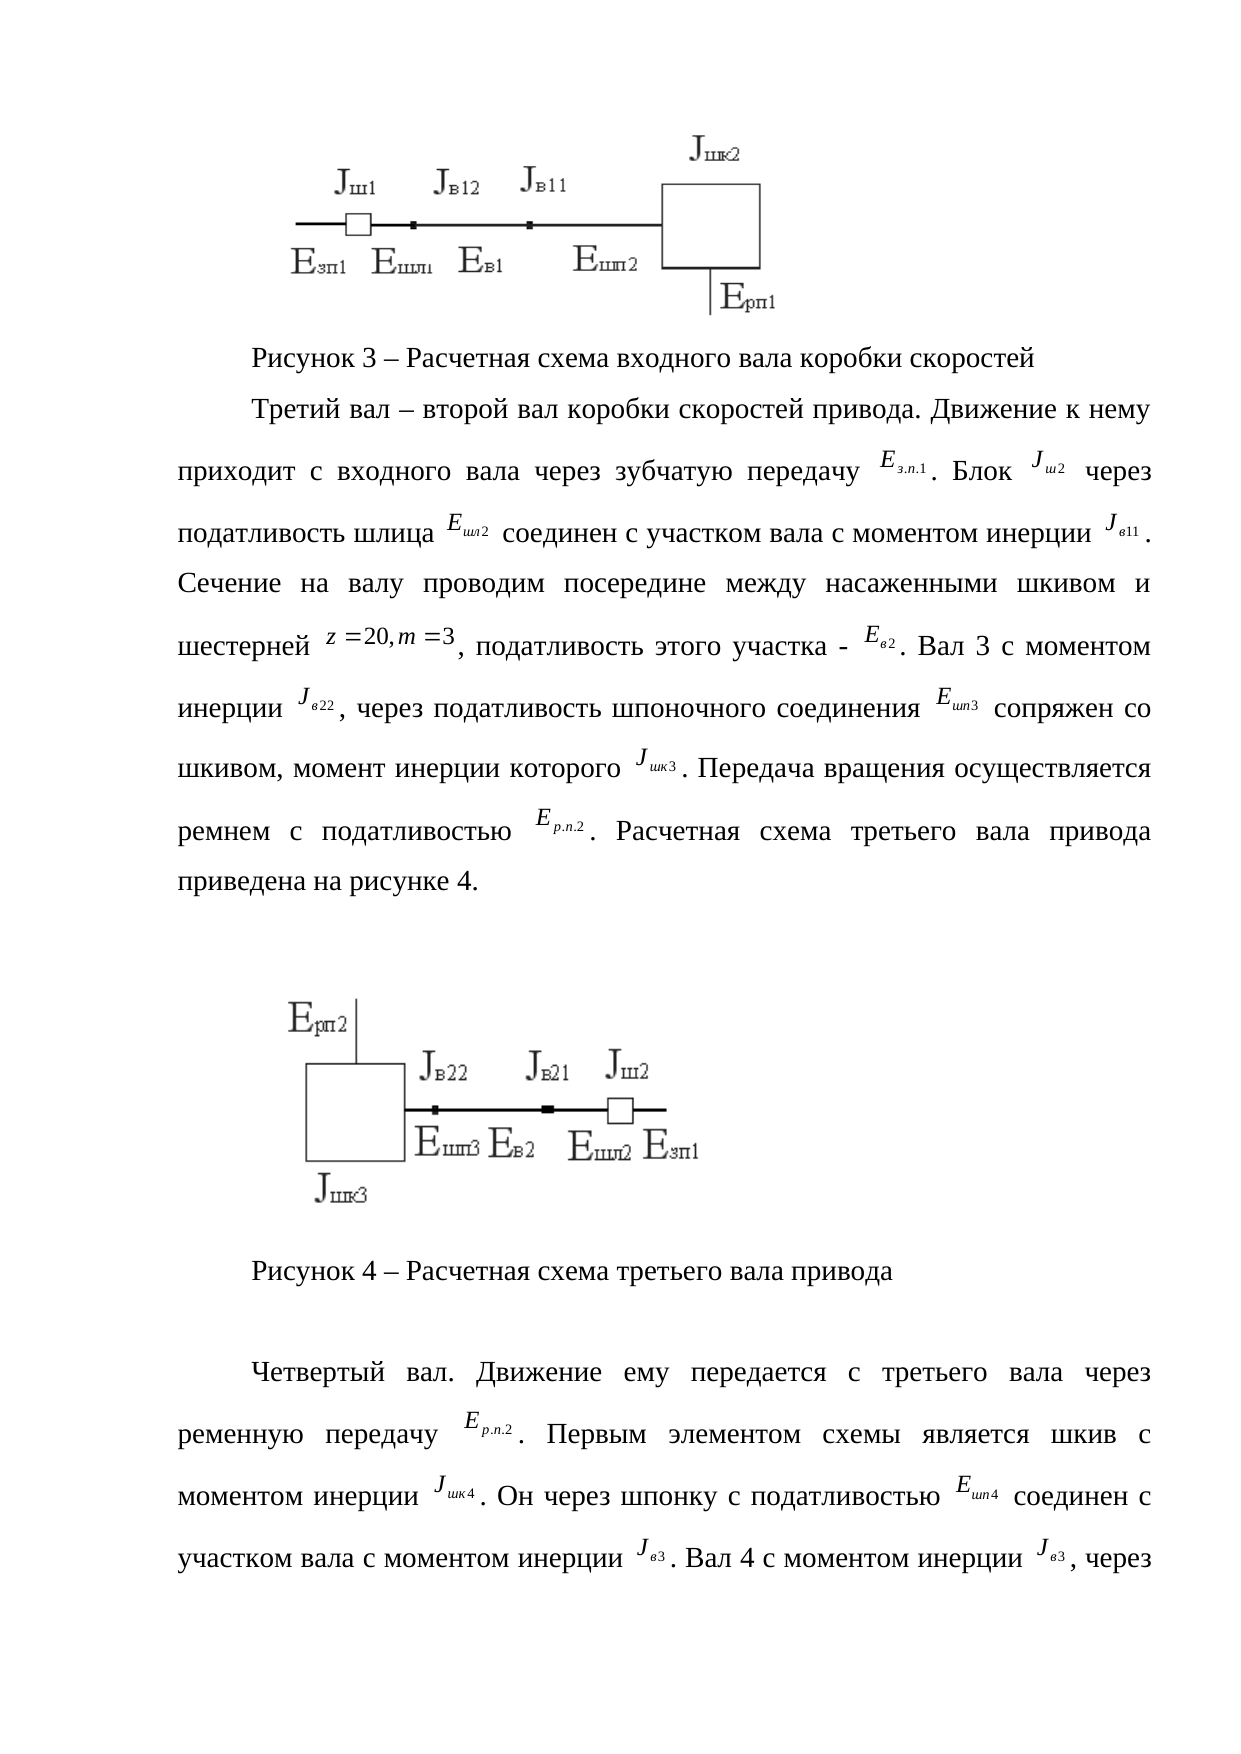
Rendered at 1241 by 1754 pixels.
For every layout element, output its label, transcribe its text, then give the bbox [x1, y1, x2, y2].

picture [251, 963, 720, 1239]
subtitle Рисунок 4 – Расчетная схема третьего вала привода [177, 1253, 1152, 1287]
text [177, 1354, 1152, 1574]
subtitle Рисунок 3 – Расчетная схема входного вала коробки скоростей [177, 340, 1152, 374]
picture [251, 118, 795, 326]
text Третий вал – второй вал коробки скоростей привода. Движение к нему приходит с входного вала через зубчатую передачу . Блок через податливость шлица соединен с участком вала с моментом инерции . Сечение на валу проводим посередине между насаженными шкивом и шестерней , податливость этого участка - . Вал 3 с моментом инерции , через податливость шпоночного соединения сопряжен со шкивом, момент инерции которого . Передача вращения осуществляется ремнем с податливостью . Расчетная схема третьего вала привода приведена на рисунке 4. [177, 391, 1152, 896]
